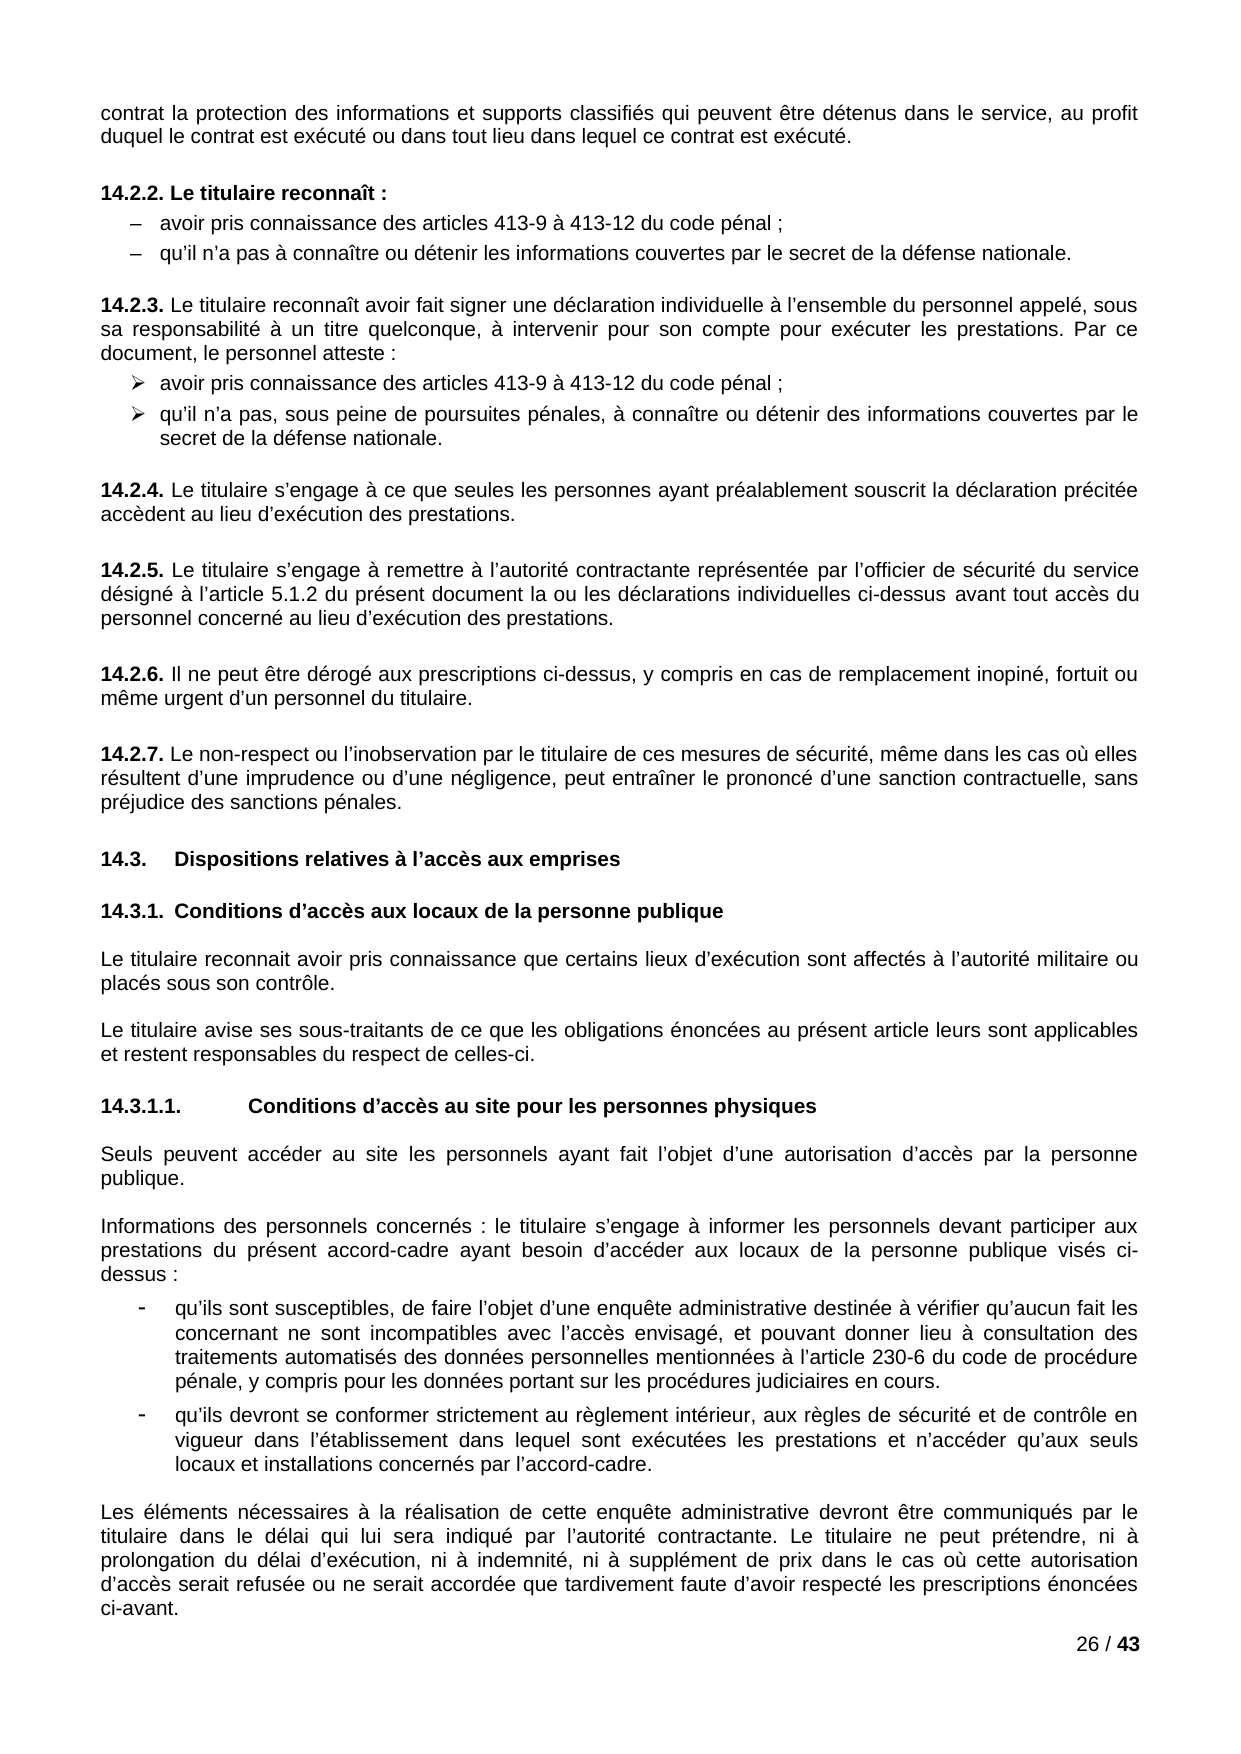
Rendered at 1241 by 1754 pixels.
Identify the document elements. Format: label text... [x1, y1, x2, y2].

text 14.2.2. Le titulaire reconnaît : [100, 181, 1140, 204]
list avoir pris connaissance des articles 413-9 à 413-12 du code pénal ; [130, 371, 1140, 395]
text 14.2.5. Le titulaire s’engage à remettre à l’autorité contractante représentée par l’officier de sécurité du service désigné à l’article 5.1.2 du présent document la ou les déclarations individuelles ci-dessus avant tout accès du personnel concerné au lieu d’exécution des prestations. [100, 558, 1140, 630]
subtitle Conditions d’accès aux locaux de la personne publique [100, 898, 1140, 922]
text Les éléments nécessaires à la réalisation de cette enquête administrative devront être communiqués par le titulaire dans le délai qui lui sera indiqué par l’autorité contractante. Le titulaire ne peut prétendre, ni à prolongation du délai d’exécution, ni à indemnité, ni à supplément de prix dans le cas où cette autorisation d’accès serait refusée ou ne serait accordée que tardivement faute d’avoir respecté les prescriptions énoncées ci-avant. [100, 1500, 1140, 1619]
text Le titulaire avise ses sous-traitants de ce que les obligations énoncées au présent article leurs sont applicables et restent responsables du respect de celles-ci. [100, 1018, 1140, 1066]
subtitle Dispositions relatives à l’accès aux emprises [100, 846, 1140, 870]
list qu’il n’a pas, sous peine de poursuites pénales, à connaître ou détenir des informations couvertes par le secret de la défense nationale. [130, 402, 1140, 449]
text Le titulaire reconnait avoir pris connaissance que certains lieux d’exécution sont affectés à l’autorité militaire ou placés sous son contrôle. [100, 946, 1140, 994]
text 14.2.3. Le titulaire reconnaît avoir fait signer une déclaration individuelle à l’ensemble du personnel appelé, sous sa responsabilité à un titre quelconque, à intervenir pour son compte pour exécuter les prestations. Par ce document, le personnel atteste : [100, 293, 1140, 365]
list qu’ils devront se conformer strictement au règlement intérieur, aux règles de sécurité et de contrôle en vigueur dans l’établissement dans lequel sont exécutées les prestations et n’accéder qu’aux seuls locaux et installations concernés par l’accord-cadre. [138, 1399, 1140, 1476]
text Seuls peuvent accéder au site les personnels ayant fait l’objet d’une autorisation d’accès par la personne publique. [100, 1142, 1140, 1190]
subtitle Conditions d’accès au site pour les personnes physiques [100, 1094, 1140, 1118]
text – avoir pris connaissance des articles 413-9 à 413-12 du code pénal ; [130, 211, 1140, 235]
text 14.2.4. Le titulaire s’engage à ce que seules les personnes ayant préalablement souscrit la déclaration précitée accèdent au lieu d’exécution des prestations. [100, 478, 1140, 526]
text 14.2.7. Le non-respect ou l’inobservation par le titulaire de ces mesures de sécurité, même dans les cas où elles résultent d’une imprudence ou d’une négligence, peut entraîner le prononcé d’une sanction contractuelle, sans préjudice des sanctions pénales. [100, 742, 1140, 814]
text Informations des personnels concernés : le titulaire s’engage à informer les personnels devant participer aux prestations du présent accord-cadre ayant besoin d’accéder aux locaux de la personne publique visés ci-dessus : [100, 1214, 1140, 1286]
text – qu’il n’a pas à connaître ou détenir les informations couvertes par le secret de la défense nationale. [130, 241, 1140, 265]
text 14.2.6. Il ne peut être dérogé aux prescriptions ci-dessus, y compris en cas de remplacement inopiné, fortuit ou même urgent d’un personnel du titulaire. [100, 662, 1140, 710]
list qu’ils sont susceptibles, de faire l’objet d’une enquête administrative destinée à vérifier qu’aucun fait les concernant ne sont incompatibles avec l’accès envisagé, et pouvant donner lieu à consultation des traitements automatisés des données personnelles mentionnées à l’article 230-6 du code de procédure pénale, y compris pour les données portant sur les procédures judiciaires en cours. [138, 1292, 1140, 1393]
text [100, 100, 1140, 148]
